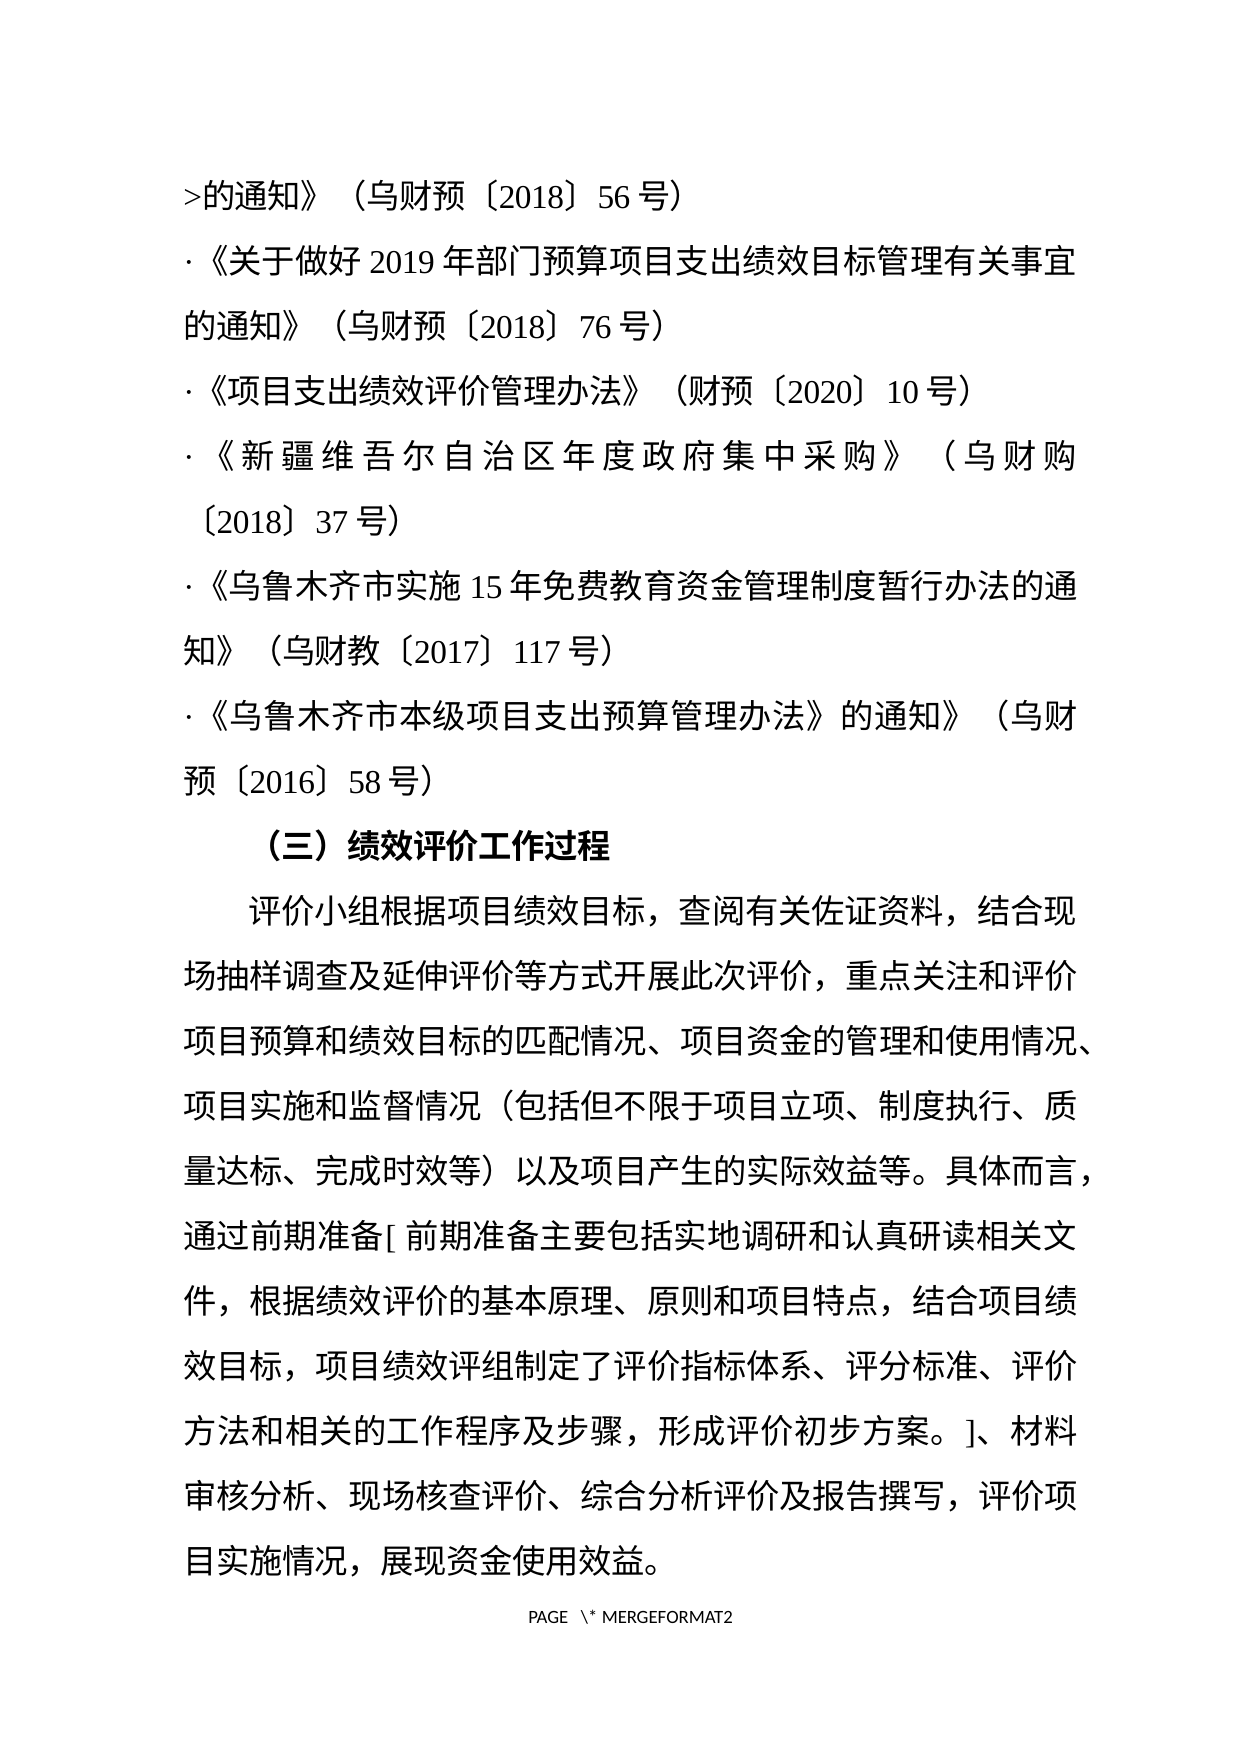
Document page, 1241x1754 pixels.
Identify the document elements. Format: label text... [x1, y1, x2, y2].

text 评价小组根据项目绩效目标，查阅有关佐证资料，结合现场抽样调查及延伸评价等方式开展此次评价，重点关注和评价项目预算和绩效目标的匹配情况、项目资金的管理和使用情况、项目实施和监督情况（包括但不限于项目立项、制度执行、质量达标、完成时效等）以及项目产生的实际效益等。具体而言，通过前期准备[ 前期准备主要包括实地调研和认真研读相关文件，根据绩效评价的基本原理、原则和项目特点，结合项目绩效目标，项目绩效评组制定了评价指标体系、评分标准、评价方法和相关的工作程序及步骤，形成评价初步方案。]、材料审核分析、现场核查评价、综合分析评价及报告撰写，评价项目实施情况，展现资金使用效益。 [183, 877, 1078, 1592]
text （三）绩效评价工作过程 [183, 812, 1078, 877]
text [183, 162, 1078, 812]
